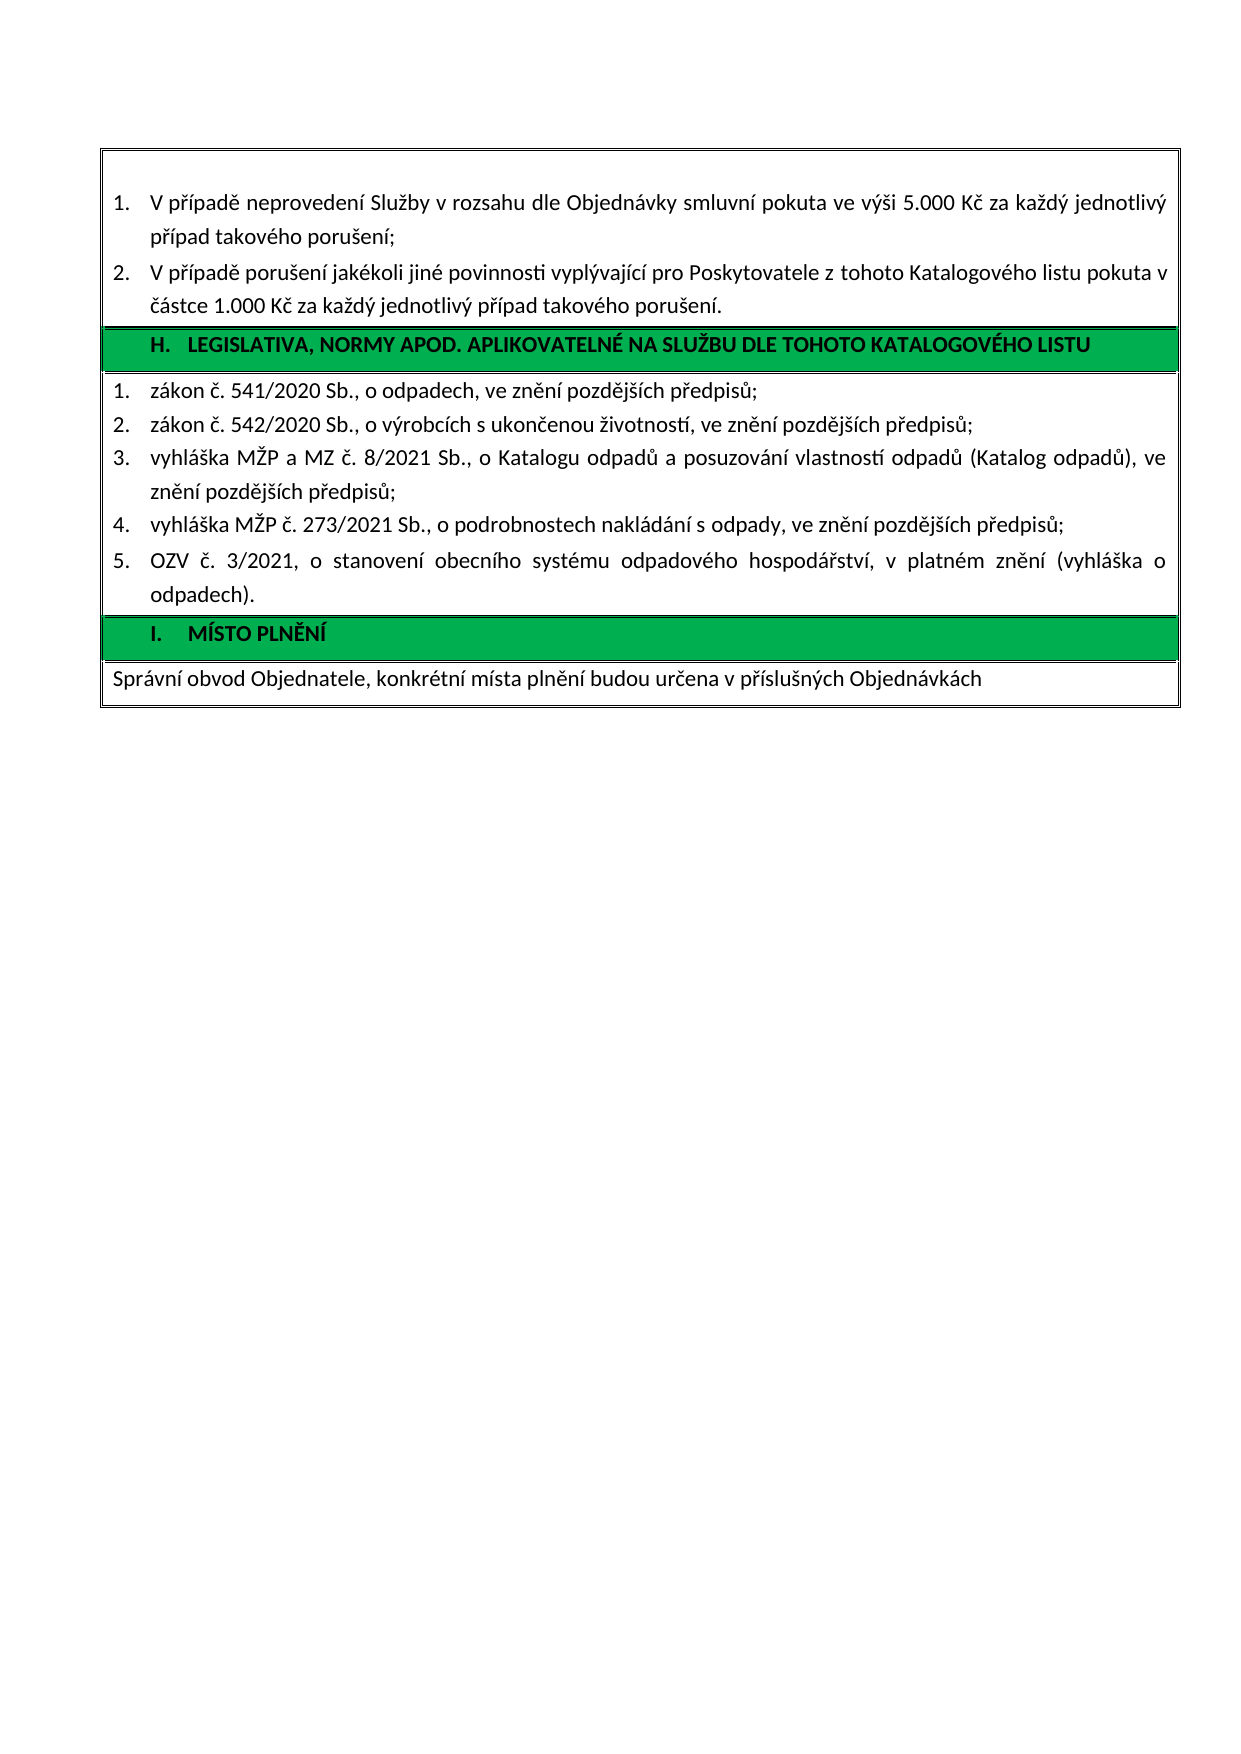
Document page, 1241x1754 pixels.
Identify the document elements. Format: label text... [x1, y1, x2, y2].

table_cell MÍSTO PLNĚNÍ [101, 615, 1179, 660]
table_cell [103, 151, 1178, 326]
table_cell Správní obvod Objednatele, konkrétní místa plnění budou určena v příslušných Objednávkách [101, 660, 1179, 705]
table_cell legislativa, normy apod. AplikovatelnÉ NA SLUŽBU DLE TOHOTO KATALOGOVÉHO LISTU [103, 326, 1178, 371]
table_cell zákon č. 541/2020 Sb., o odpadech, ve znění pozdějších předpisů; zákon č. 542/2020 Sb., o výrobcích s ukončenou životností, ve znění pozdějších předpisů; vyhláška MŽP a MZ č. 8/2021 Sb., o Katalogu odpadů a posuzování vlastností odpadů (Katalog odpadů), ve znění pozdějších předpisů; vyhláška MŽP č. 273/2021 Sb., o podrobnostech nakládání s odpady, ve znění pozdějších předpisů; OZV č. 3/2021, o stanovení obecního systému odpadového hospodářství, v platném znění (vyhláška o odpadech). [101, 371, 1179, 615]
